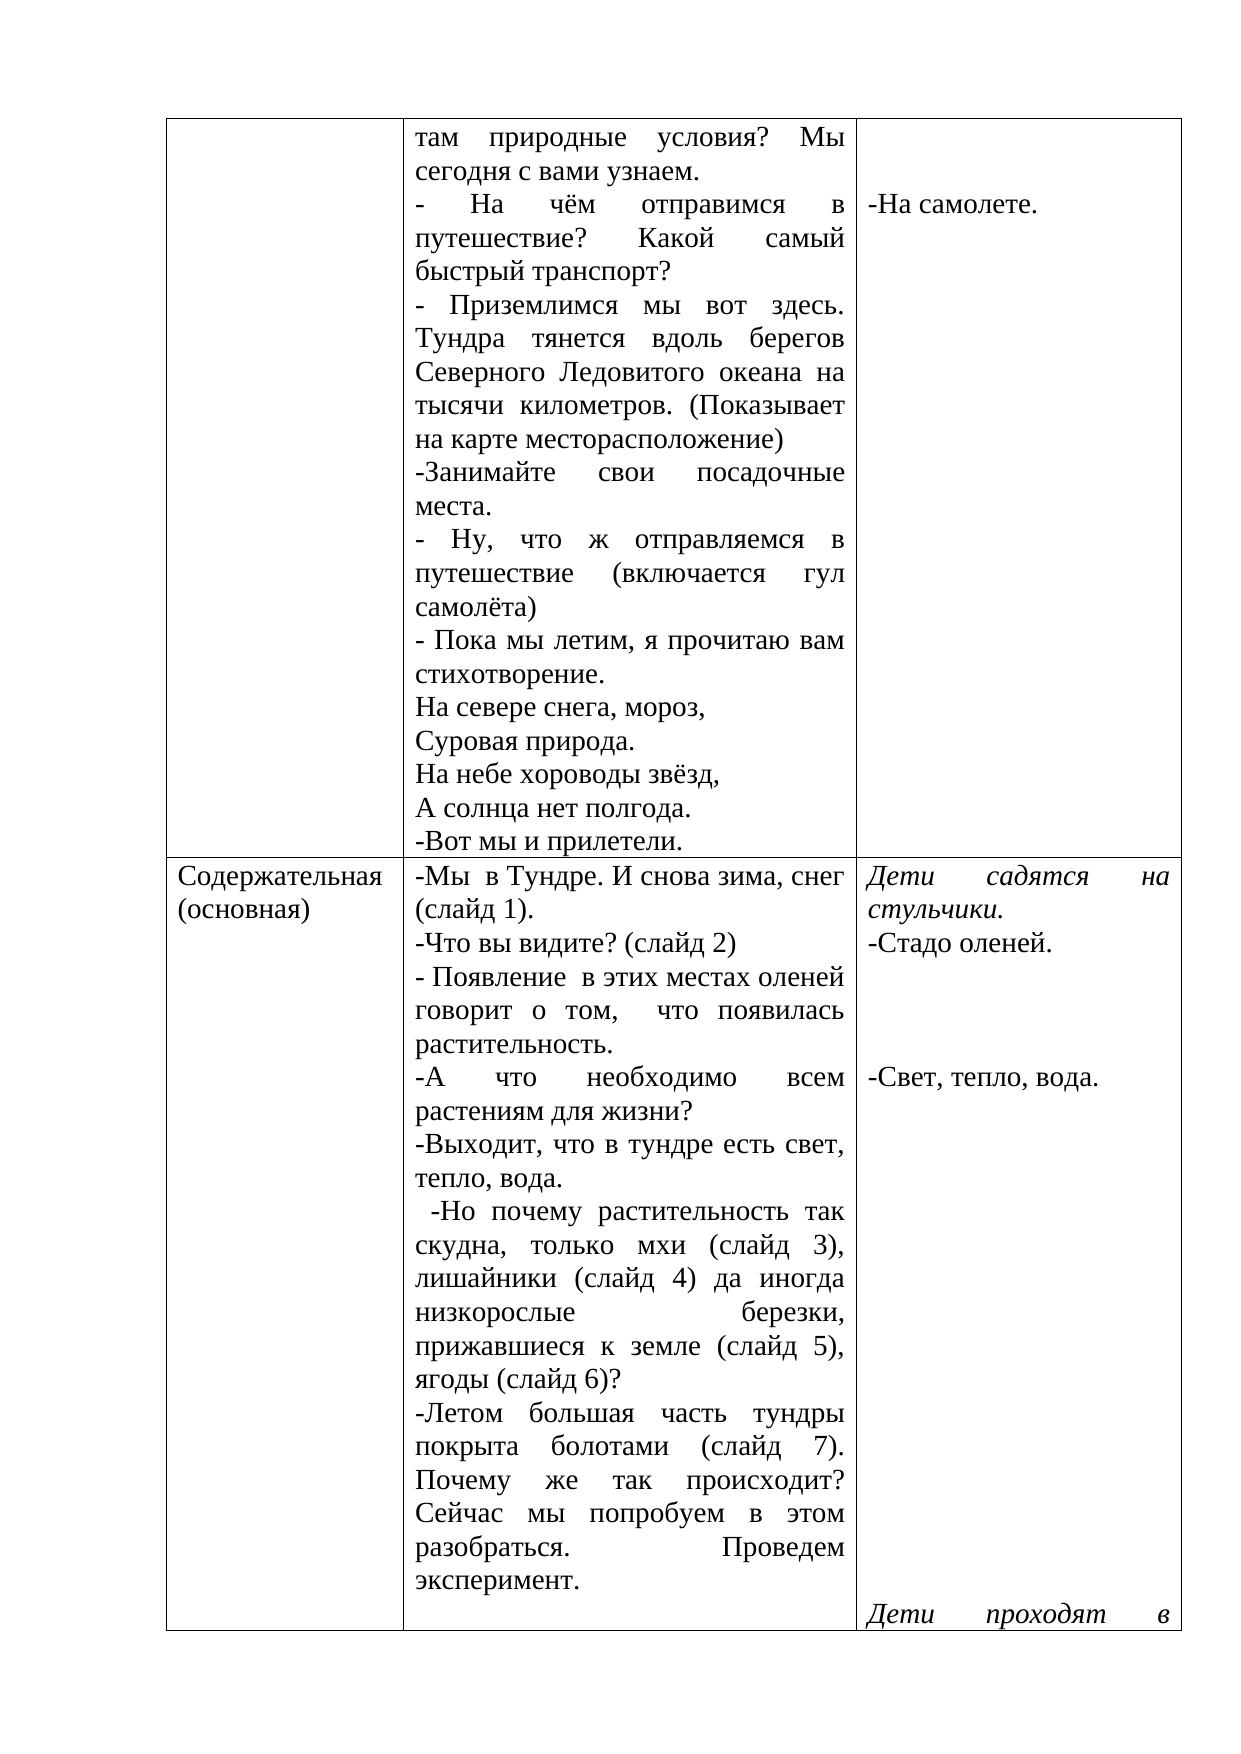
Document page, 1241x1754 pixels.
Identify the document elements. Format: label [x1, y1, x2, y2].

table_cell [857, 858, 1181, 1629]
table_cell [404, 858, 856, 1629]
table_cell [167, 119, 403, 857]
table_cell [404, 119, 856, 857]
table_cell [167, 858, 403, 1629]
table_cell [857, 119, 1181, 857]
